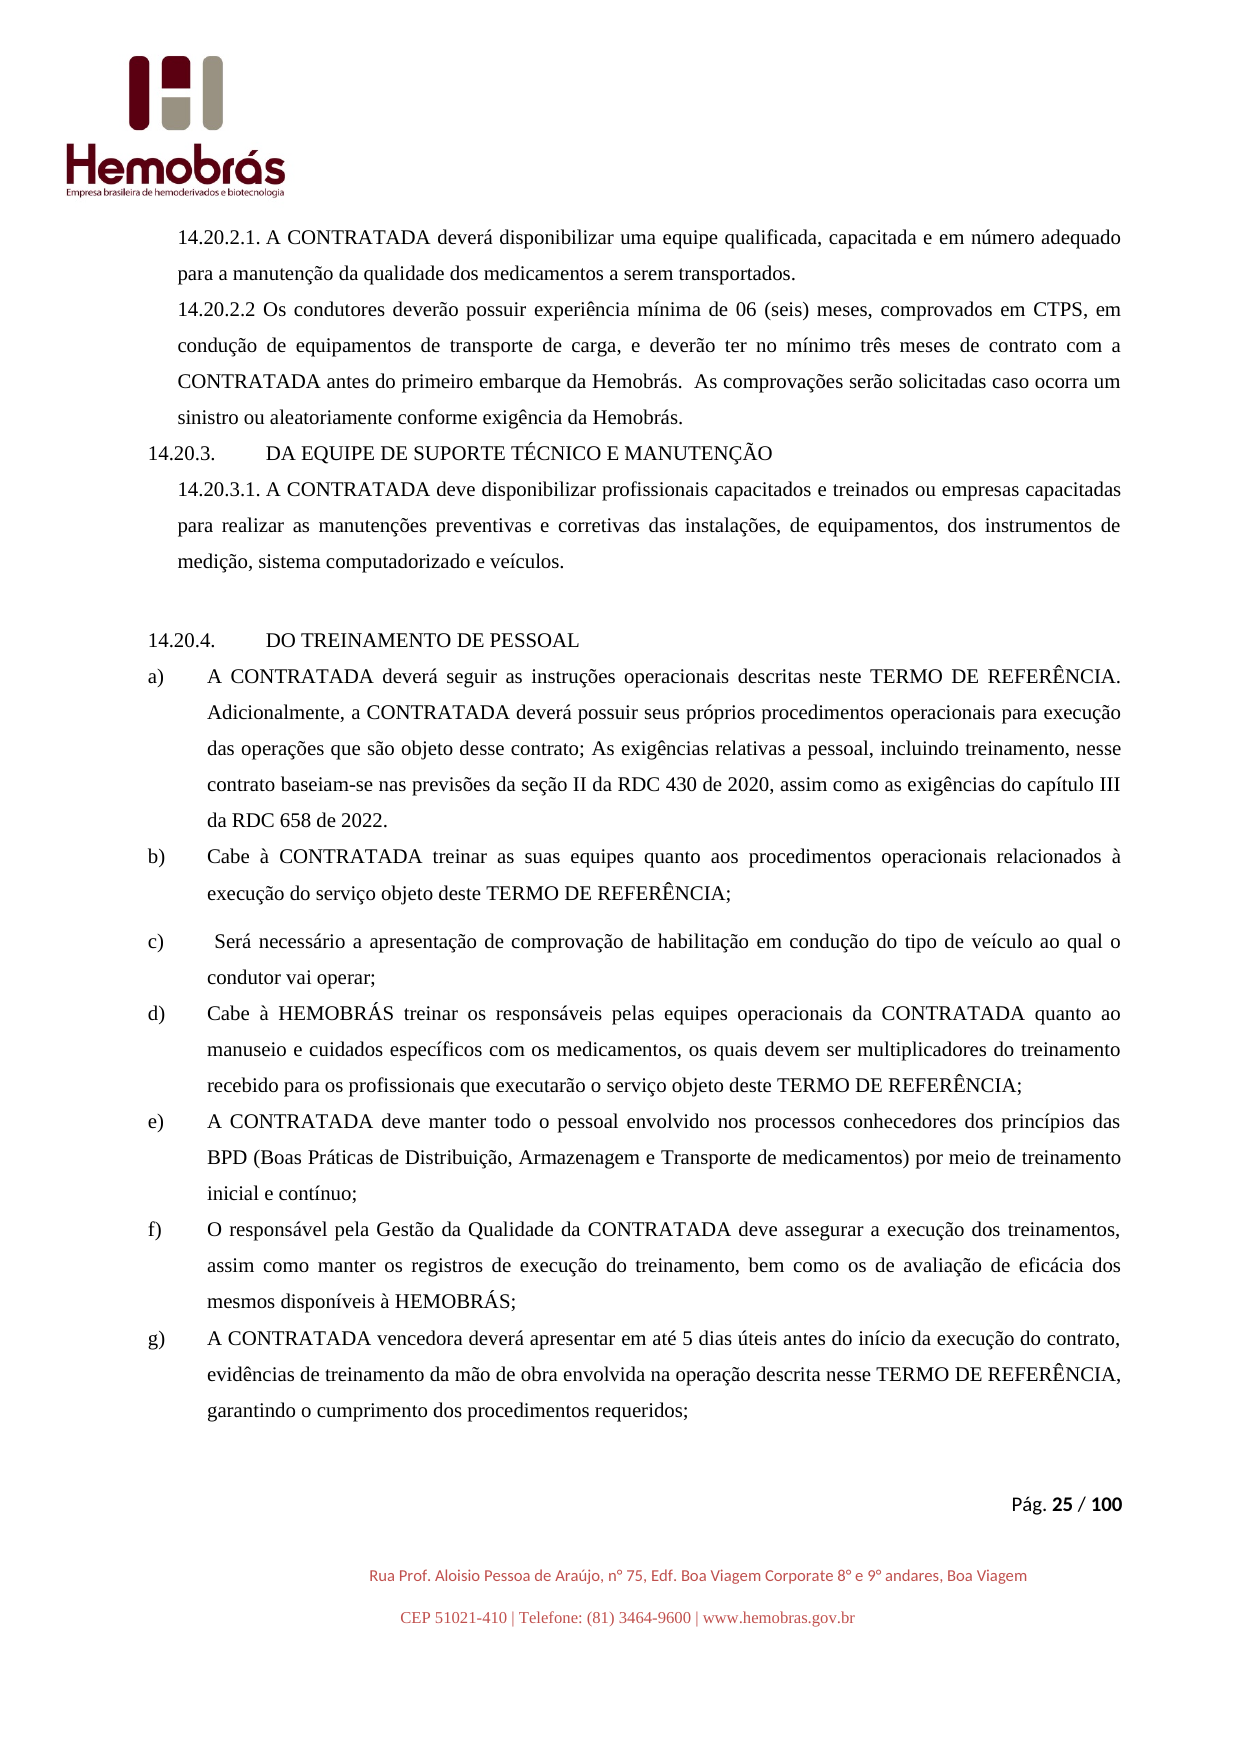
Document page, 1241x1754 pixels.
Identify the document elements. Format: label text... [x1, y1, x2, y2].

subtitle A CONTRATADA deverá disponibilizar uma equipe qualificada, capacitada e em número adequado para a manutenção da qualidade dos medicamentos a serem transportados. [177, 148, 1122, 285]
subtitle DA EQUIPE DE SUPORTE TÉCNICO E MANUTENÇÃO [148, 441, 1122, 465]
subtitle DO TREINAMENTO DE PESSOAL [148, 628, 1122, 652]
subtitle A CONTRATADA deverá seguir as instruções operacionais descritas neste TERMO DE REFERÊNCIA. Adicionalmente, a CONTRATADA deverá possuir seus próprios procedimentos operacionais para execução das operações que são objeto desse contrato; As exigências relativas a pessoal, incluindo treinamento, nesse contrato baseiam-se nas previsões da seção II da RDC 430 de 2020, assim como as exigências do capítulo III da RDC 658 de 2022. [148, 664, 1122, 832]
subtitle A CONTRATADA deve manter todo o pessoal envolvido nos processos conhecedores dos princípios das BPD (Boas Práticas de Distribuição, Armazenagem e Transporte de medicamentos) por meio de treinamento inicial e contínuo; [148, 1109, 1122, 1205]
subtitle Cabe à HEMOBRÁS treinar os responsáveis pelas equipes operacionais da CONTRATADA quanto ao manuseio e cuidados específicos com os medicamentos, os quais devem ser multiplicadores do treinamento recebido para os profissionais que executarão o serviço objeto deste TERMO DE REFERÊNCIA; [148, 1001, 1122, 1097]
subtitle O responsável pela Gestão da Qualidade da CONTRATADA deve assegurar a execução dos treinamentos, assim como manter os registros de execução do treinamento, bem como os de avaliação de eficácia dos mesmos disponíveis à HEMOBRÁS; [148, 1217, 1122, 1313]
subtitle Cabe à CONTRATADA treinar as suas equipes quanto aos procedimentos operacionais relacionados à execução do serviço objeto deste TERMO DE REFERÊNCIA; [148, 844, 1122, 904]
picture [53, 43, 298, 213]
subtitle A CONTRATADA vencedora deverá apresentar em até 5 dias úteis antes do início da execução do contrato, evidências de treinamento da mão de obra envolvida na operação descrita nesse TERMO DE REFERÊNCIA, garantindo o cumprimento dos procedimentos requeridos; [148, 1325, 1122, 1422]
text 14.20.2.2 Os condutores deverão possuir experiência mínima de 06 (seis) meses, comprovados em CTPS, em condução de equipamentos de transporte de carga, e deverão ter no mínimo três meses de contrato com a CONTRATADA antes do primeiro embarque da Hemobrás. As comprovações serão solicitadas caso ocorra um sinistro ou aleatoriamente conforme exigência da Hemobrás. [117, 297, 1122, 429]
list Será necessário a apresentação de comprovação de habilitação em condução do tipo de veículo ao qual o condutor vai operar; [148, 929, 1122, 989]
subtitle A CONTRATADA deve disponibilizar profissionais capacitados e treinados ou empresas capacitadas para realizar as manutenções preventivas e corretivas das instalações, de equipamentos, dos instrumentos de medição, sistema computadorizado e veículos. [177, 477, 1122, 573]
